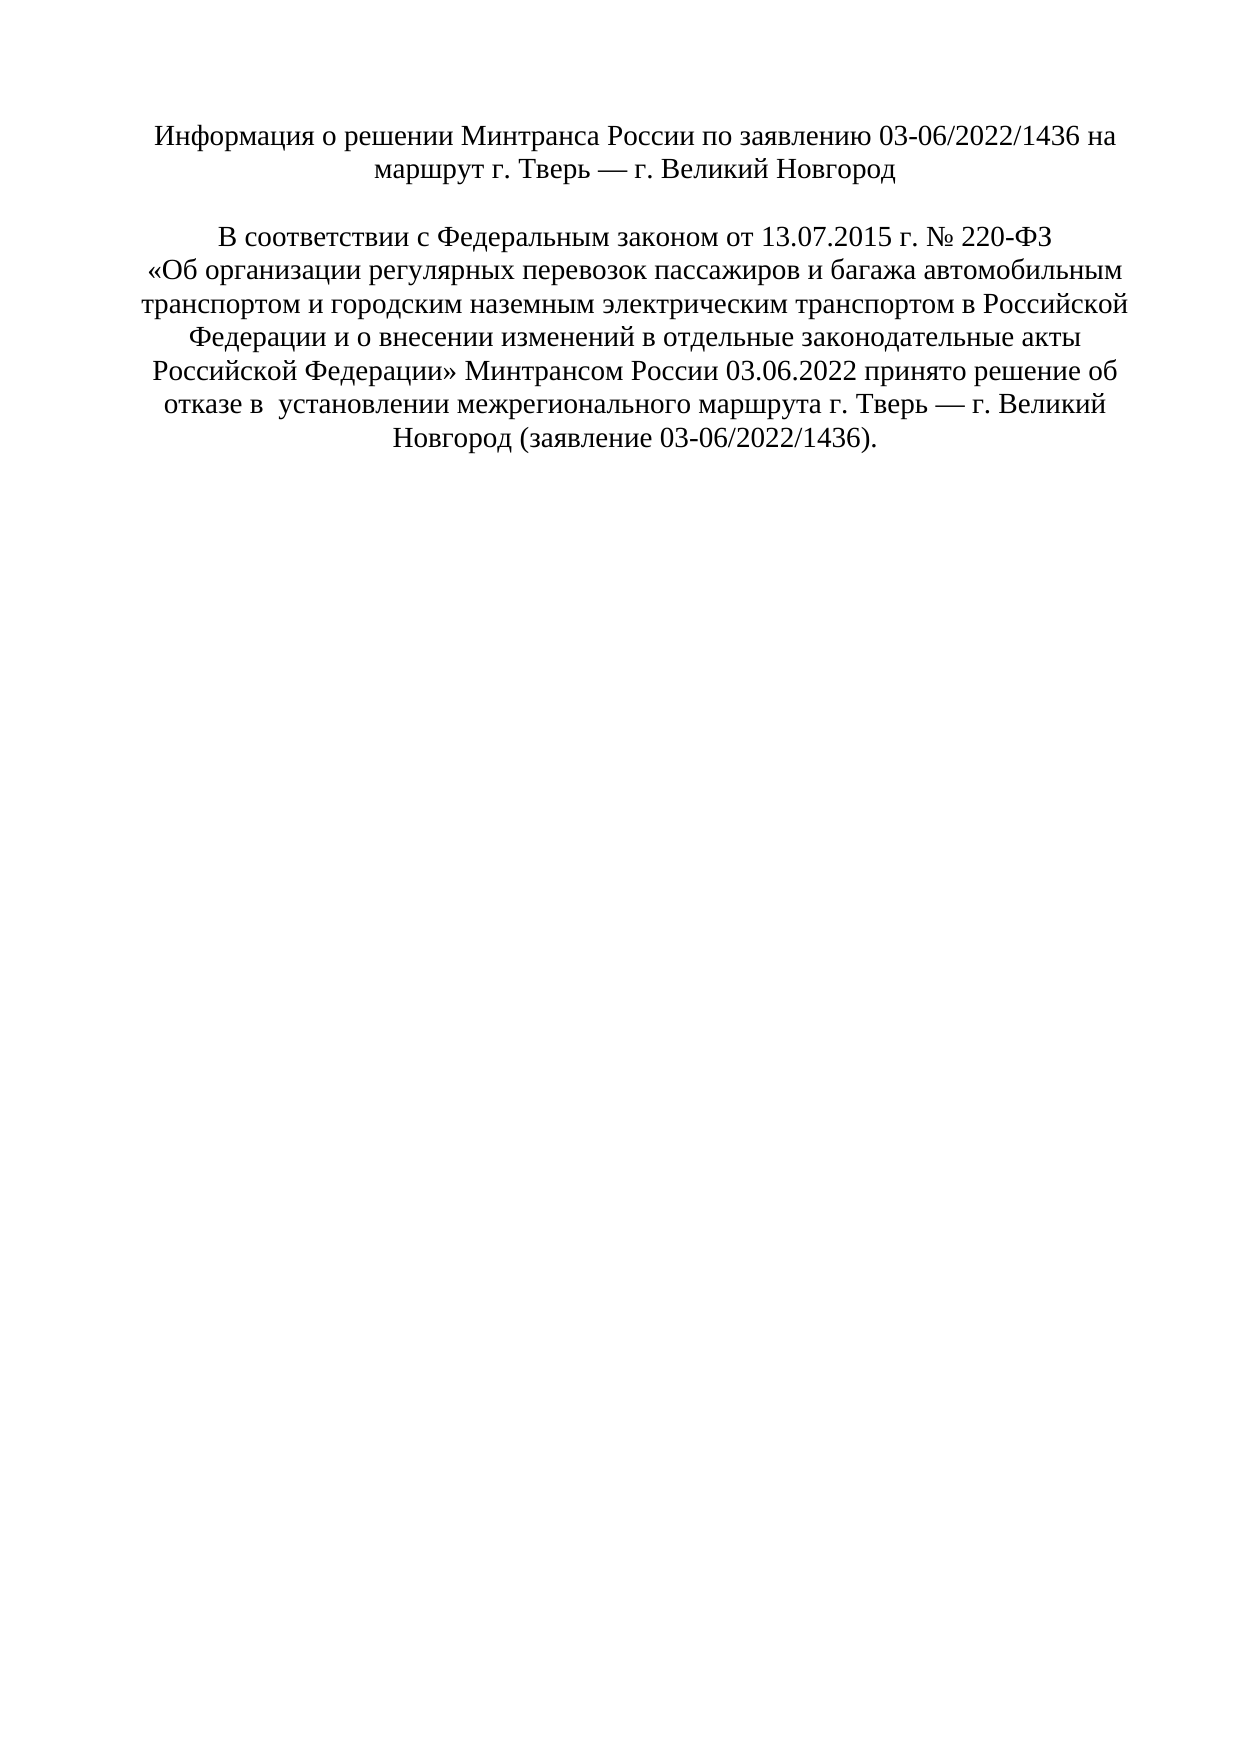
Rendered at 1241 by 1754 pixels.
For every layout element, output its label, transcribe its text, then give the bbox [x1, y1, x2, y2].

text Информация о решении Минтранса России по заявлению 03-06/2022/1436 на маршрут г. Тверь — г. Великий Новгород [118, 118, 1152, 185]
text В соответствии с Федеральным законом от 13.07.2015 г. № 220-ФЗ «Об организации регулярных перевозок пассажиров и багажа автомобильным транспортом и городским наземным электрическим транспортом в Российской Федерации и о внесении изменений в отдельные законодательные акты Российской Федерации» Минтрансом России 03.06.2022 принято решение об отказе в установлении межрегионального маршрута г. Тверь — г. Великий Новгород (заявление 03-06/2022/1436). [118, 219, 1152, 453]
